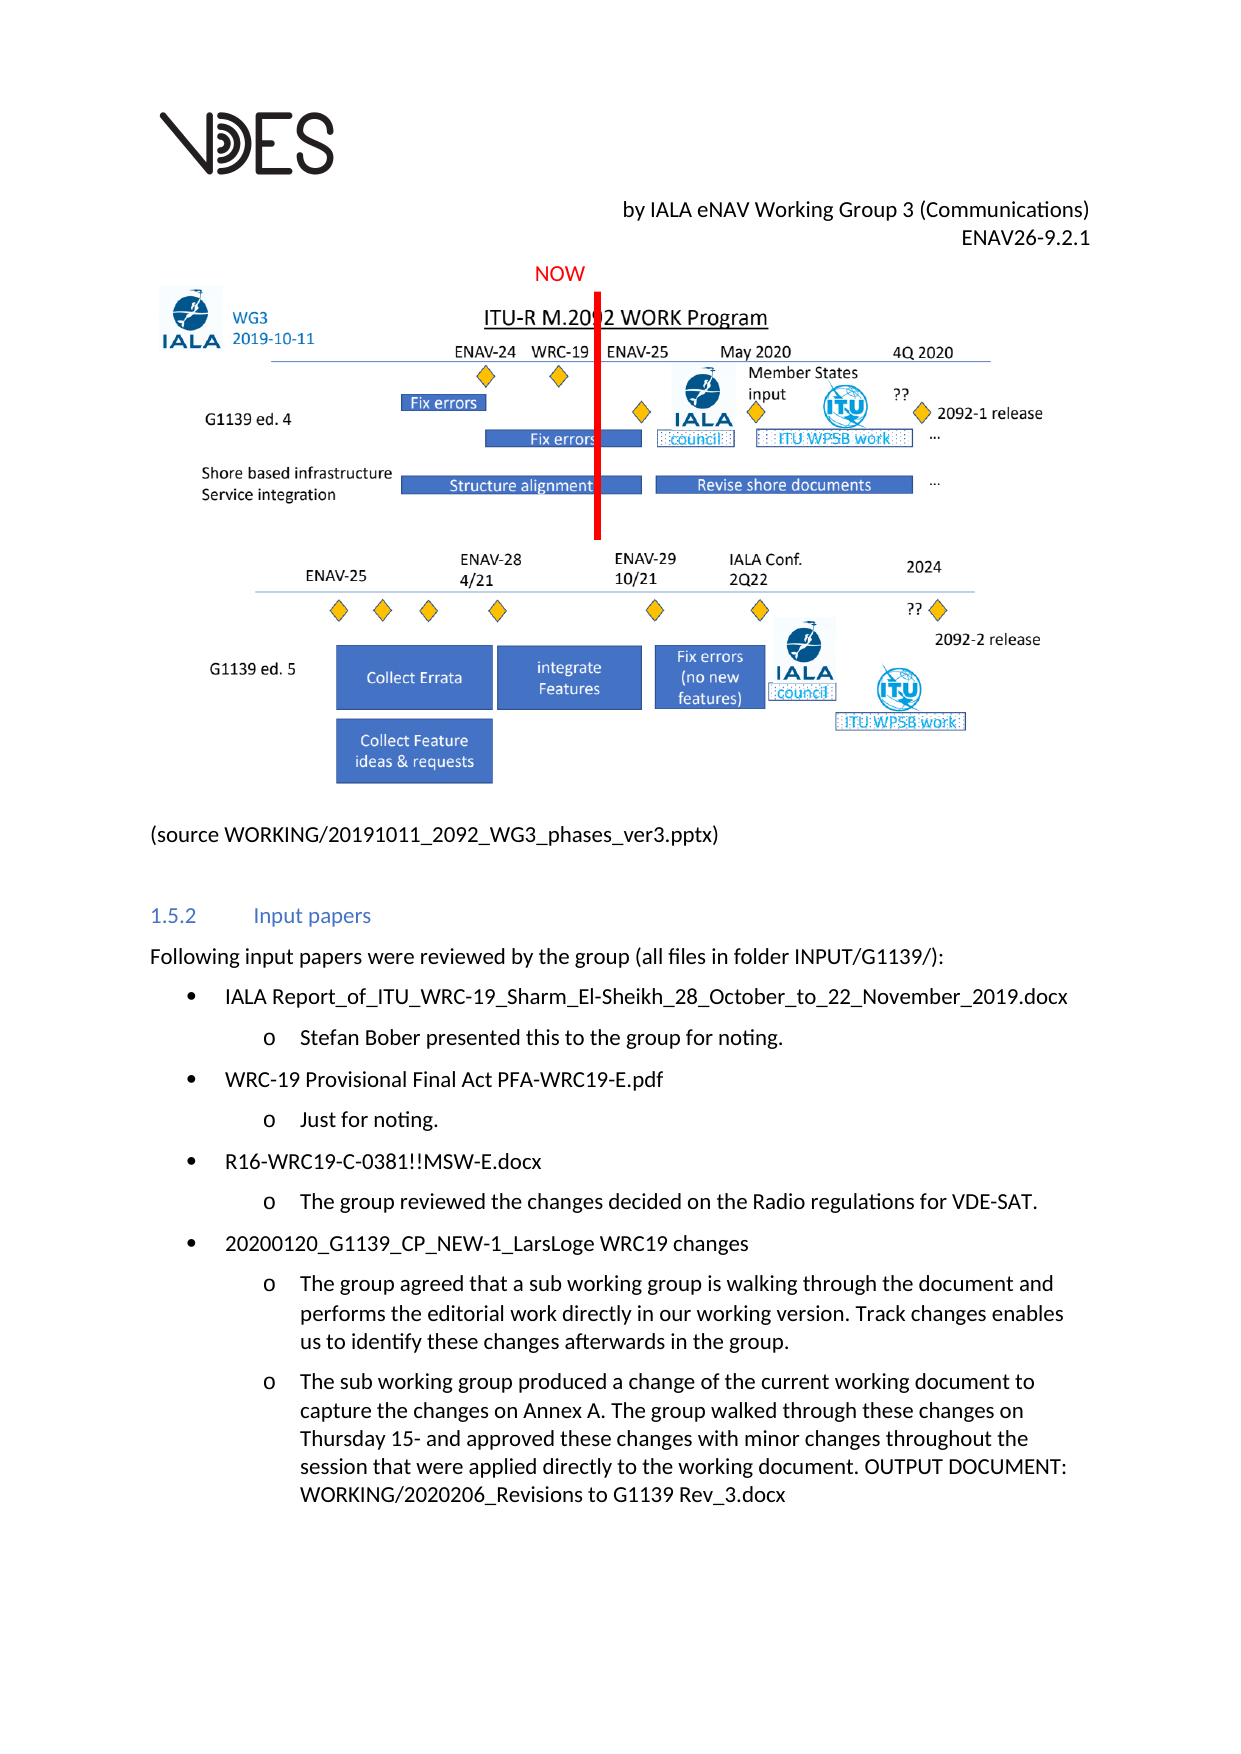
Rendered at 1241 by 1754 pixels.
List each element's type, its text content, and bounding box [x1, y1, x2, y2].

text (source WORKING/20191011_2092_WG3_phases_ver3.pptx) [150, 820, 1090, 848]
list The group agreed that a sub working group is walking through the document and performs the editorial work directly in our working version. Track changes enables us to identify these changes afterwards in the group. [262, 1269, 1090, 1355]
list Stefan Bober presented this to the group for noting. [262, 1023, 1090, 1052]
list WRC-19 Provisional Final Act PFA-WRC19-E.pdf [187, 1065, 1090, 1093]
subtitle Input papers [150, 901, 1090, 929]
list The group reviewed the changes decided on the Radio regulations for VDE-SAT. [262, 1187, 1090, 1217]
list The sub working group produced a change of the current working document to capture the changes on Annex A. The group walked through these changes on Thursday 15- and approved these changes with minor changes throughout the session that were applied directly to the working document. OUTPUT DOCUMENT: WORKING/2020206_Revisions to G1139 Rev_3.docx [262, 1367, 1090, 1508]
list Just for noting. [262, 1105, 1090, 1134]
list IALA Report_of_ITU_WRC-19_Sharm_El-Sheikh_28_October_to_22_November_2019.docx [187, 982, 1090, 1011]
list 20200120_G1139_CP_NEW-1_LarsLoge WRC19 changes [187, 1229, 1090, 1257]
text Following input papers were reviewed by the group (all files in folder INPUT/G1139/): [150, 942, 1090, 970]
list R16-WRC19-C-0381!!MSW-E.docx [187, 1147, 1090, 1175]
